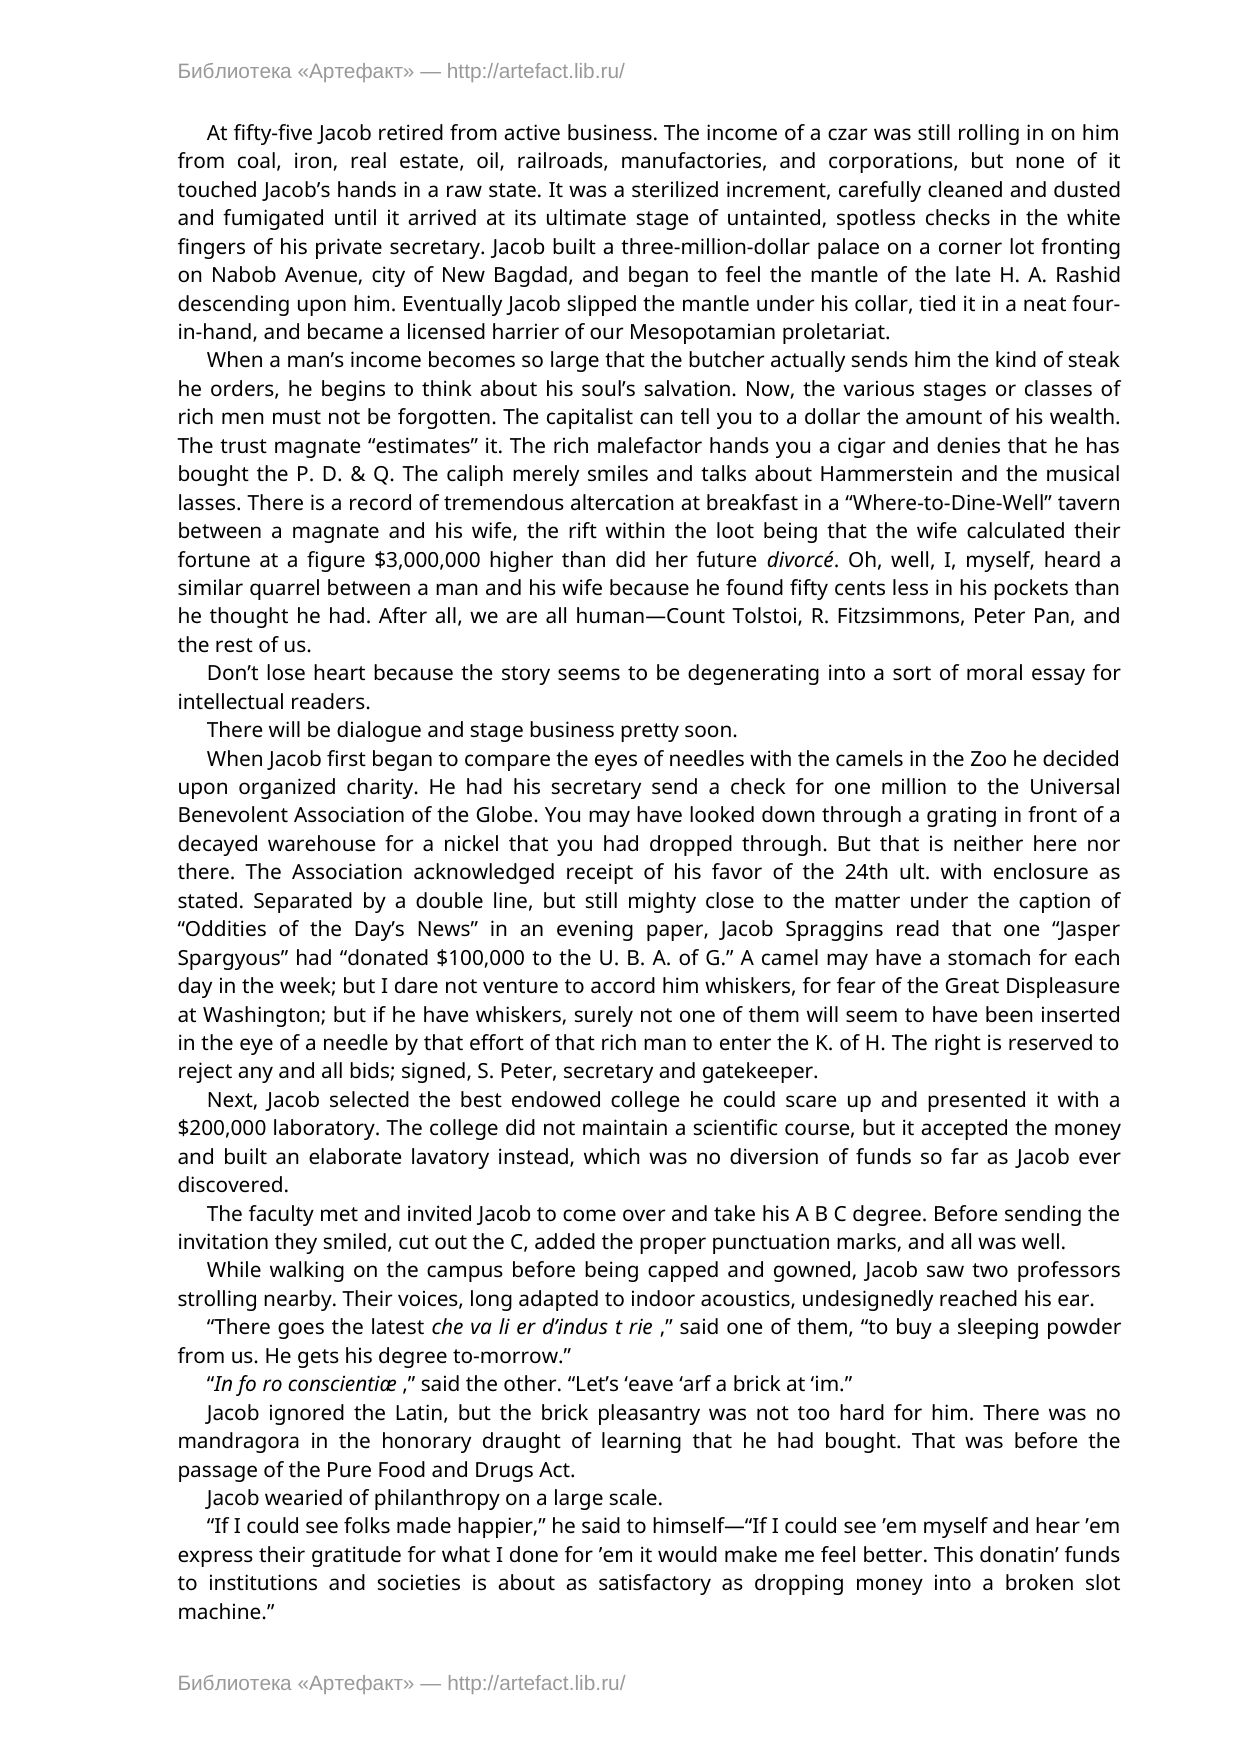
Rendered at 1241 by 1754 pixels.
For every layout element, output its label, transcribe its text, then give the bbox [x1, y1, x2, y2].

text At fifty-five Jacob retired from active business. The income of a czar was still rolling in on him from coal, iron, real estate, oil, railroads, manufactories, and corporations, but none of it touched Jacob’s hands in a raw state. It was a sterilized increment, carefully cleaned and dusted and fumigated until it arrived at its ultimate stage of untainted, spotless checks in the white fingers of his private secretary. Jacob built a three-million-dollar palace on a corner lot fronting on Nabob Avenue, city of New Bagdad, and began to feel the mantle of the late H. A. Rashid descending upon him. Eventually Jacob slipped the mantle under his collar, tied it in a neat four-in-hand, and became a licensed harrier of our Mesopotamian proletariat. [177, 118, 1122, 346]
text Jacob wearied of philanthropy on a large scale. [177, 1483, 1122, 1512]
text When Jacob first began to compare the eyes of needles with the camels in the Zoo he decided upon organized charity. He had his secretary send a check for one million to the Universal Benevolent Association of the Globe. You may have looked down through a grating in front of a decayed warehouse for a nickel that you had dropped through. But that is neither here nor there. The Association acknowledged receipt of his favor of the 24th ult. with enclosure as stated. Separated by a double line, but still mighty close to the matter under the caption of “Oddities of the Day’s News” in an evening paper, Jacob Spraggins read that one “Jasper Spargyous” had “donated $100,000 to the U. B. A. of G.” A camel may have a stomach for each day in the week; but I dare not venture to accord him whiskers, for fear of the Great Displeasure at Washington; but if he have whiskers, surely not one of them will seem to have been inserted in the eye of a needle by that effort of that rich man to enter the K. of H. The right is reserved to reject any and all bids; signed, S. Peter, secretary and gatekeeper. [177, 744, 1122, 1085]
text The faculty met and invited Jacob to come over and take his A B C degree. Before sending the invitation they smiled, cut out the C, added the proper punctuation marks, and all was well. [177, 1199, 1122, 1256]
text Don’t lose heart because the story seems to be degenerating into a sort of moral essay for intellectual readers. [177, 658, 1122, 715]
text “In fo ro conscientiæ ,” said the other. “Let’s ‘eave ‘arf a brick at ‘im.” [177, 1369, 1122, 1398]
text Next, Jacob selected the best endowed college he could scare up and presented it with a $200,000 laboratory. The college did not maintain a scientific course, but it accepted the money and built an elaborate lavatory instead, which was no diversion of funds so far as Jacob ever discovered. [177, 1085, 1122, 1199]
text There will be dialogue and stage business pretty soon. [177, 715, 1122, 744]
text While walking on the campus before being capped and gowned, Jacob saw two professors strolling nearby. Their voices, long adapted to indoor acoustics, undesignedly reached his ear. [177, 1256, 1122, 1312]
text When a man’s income becomes so large that the butcher actually sends him the kind of steak he orders, he begins to think about his soul’s salvation. Now, the various stages or classes of rich men must not be forgotten. The capitalist can tell you to a dollar the amount of his wealth. The trust magnate “estimates” it. The rich malefactor hands you a cigar and denies that he has bought the P. D. & Q. The caliph merely smiles and talks about Hammerstein and the musical lasses. There is a record of tremendous altercation at breakfast in a “Where-to-Dine-Well” tavern between a magnate and his wife, the rift within the loot being that the wife calculated their fortune at a figure $3,000,000 higher than did her future divorcé. Oh, well, I, myself, heard a similar quarrel between a man and his wife because he found fifty cents less in his pockets than he thought he had. After all, we are all human—Count Tolstoi, R. Fitzsimmons, Peter Pan, and the rest of us. [177, 346, 1122, 658]
text “There goes the latest che va li er d’indus t rie ,” said one of them, “to buy a sleeping powder from us. He gets his degree to-morrow.” [177, 1312, 1122, 1369]
text Jacob ignored the Latin, but the brick pleasantry was not too hard for him. There was no mandragora in the honorary draught of learning that he had bought. That was before the passage of the Pure Food and Drugs Act. [177, 1398, 1122, 1483]
text “If I could see folks made happier,” he said to himself—“If I could see ’em myself and hear ’em express their gratitude for what I done for ’em it would make me feel better. This donatin’ funds to institutions and societies is about as satisfactory as dropping money into a broken slot machine.” [177, 1512, 1122, 1625]
